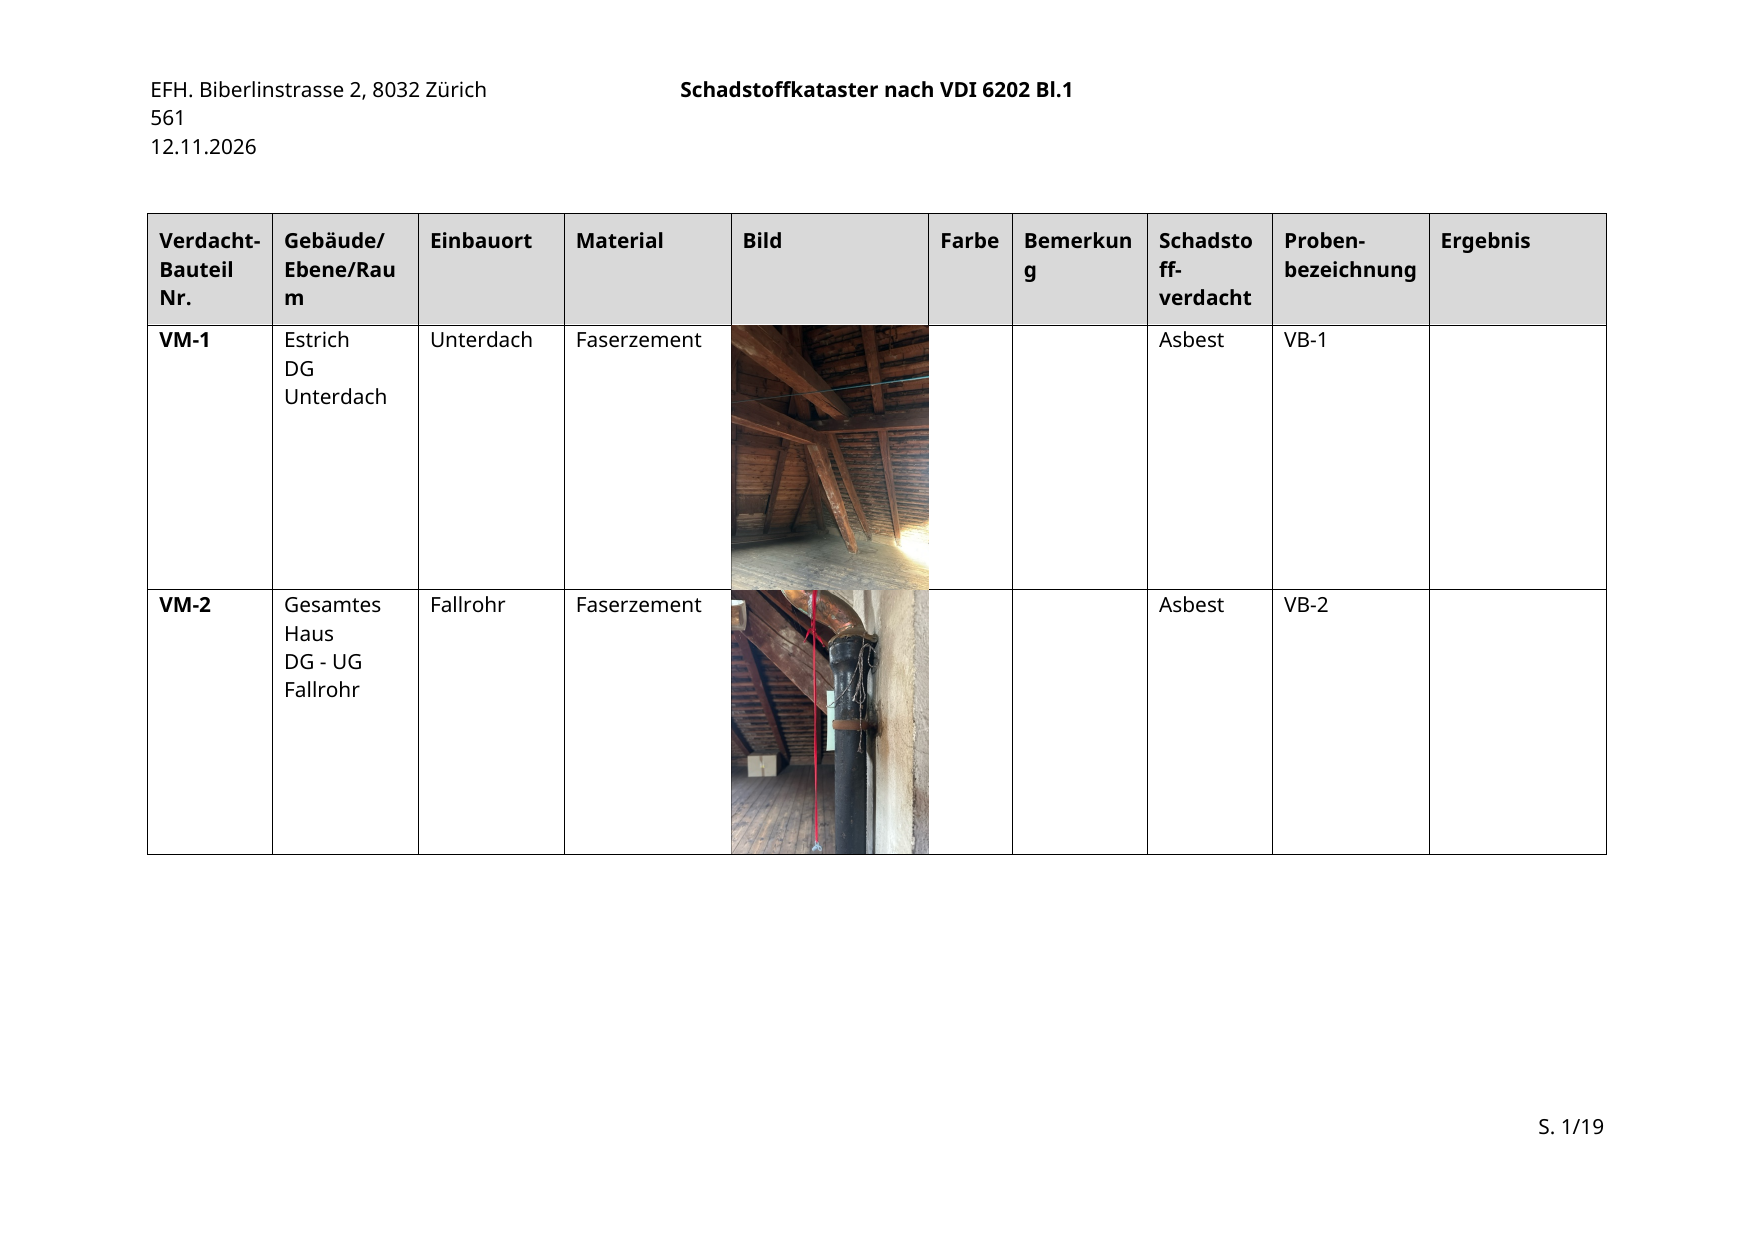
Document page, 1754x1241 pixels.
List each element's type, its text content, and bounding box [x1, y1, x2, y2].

table_cell [1430, 590, 1606, 854]
table_header Proben-bezeichnung [1273, 214, 1429, 324]
table_cell Estrich DG Unterdach [273, 326, 418, 589]
table_cell Gesamtes Haus DG - UG Fallrohr [273, 590, 418, 854]
table_cell Unterdach [419, 326, 564, 589]
table_header Einbauort [419, 214, 564, 324]
table_header Farbe [929, 214, 1012, 324]
table_cell [1013, 326, 1147, 589]
table_cell Asbest [1148, 590, 1272, 854]
table_cell VM-1 [148, 326, 272, 589]
table_header Bild [732, 214, 928, 324]
table_cell Faserzement [565, 590, 731, 854]
table_cell VM-2 [148, 590, 272, 854]
table_cell [929, 326, 1012, 589]
table_cell [1013, 590, 1147, 854]
table_header Ergebnis [1430, 214, 1606, 324]
table_header Bemerkung [1013, 214, 1147, 324]
table_cell [929, 590, 1012, 854]
table_header Gebäude/ Ebene/Raum [273, 214, 418, 324]
table_cell Fallrohr [419, 590, 564, 854]
table_header Schadstoff-verdacht [1148, 214, 1272, 324]
picture [731, 325, 929, 854]
table_header Material [565, 214, 731, 324]
table_cell VB-2 [1273, 590, 1429, 854]
table_header Verdacht-Bauteil Nr. [148, 214, 272, 324]
table_cell VB-1 [1273, 326, 1429, 589]
table_cell [1430, 326, 1606, 589]
table_cell Asbest [1148, 326, 1272, 589]
table_cell Faserzement [565, 326, 731, 589]
